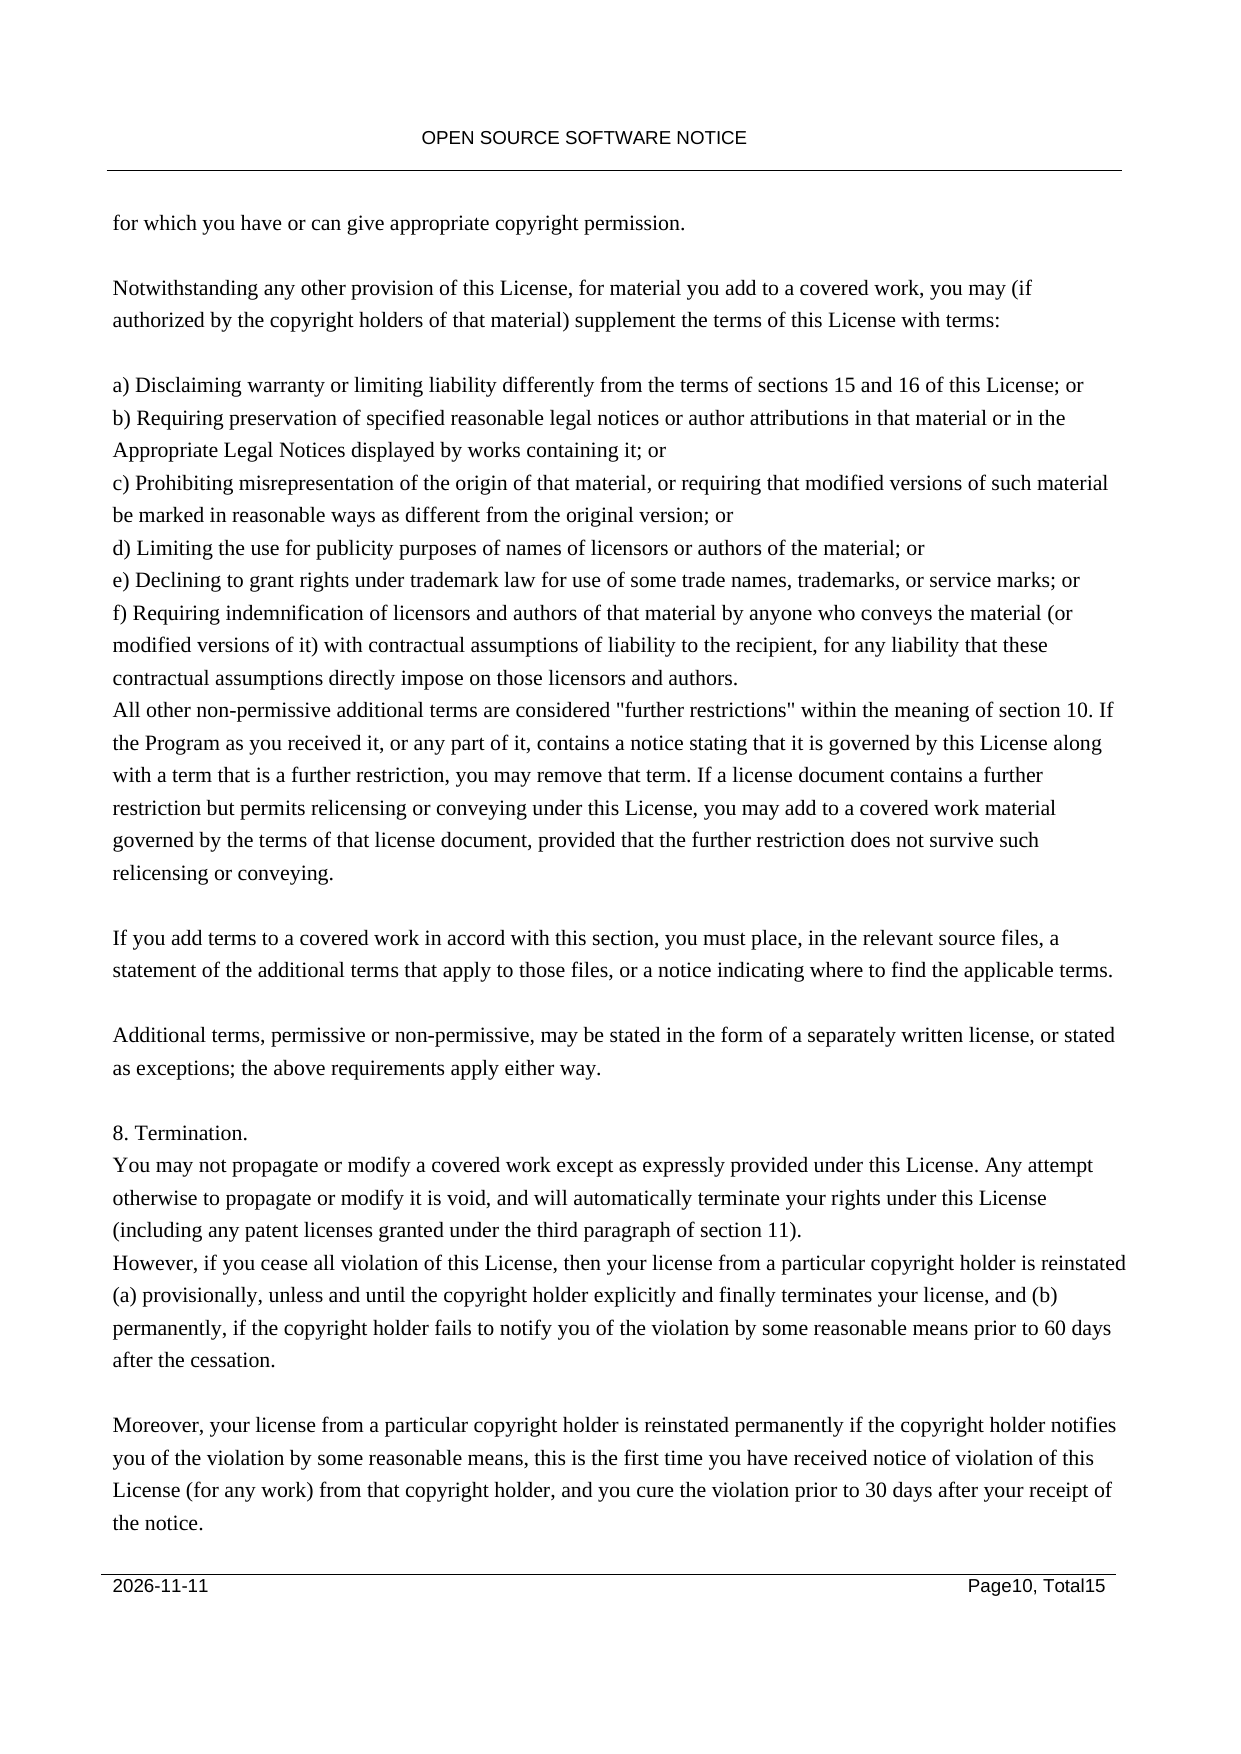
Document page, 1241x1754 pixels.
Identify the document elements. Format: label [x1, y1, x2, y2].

text [112, 206, 1128, 1539]
